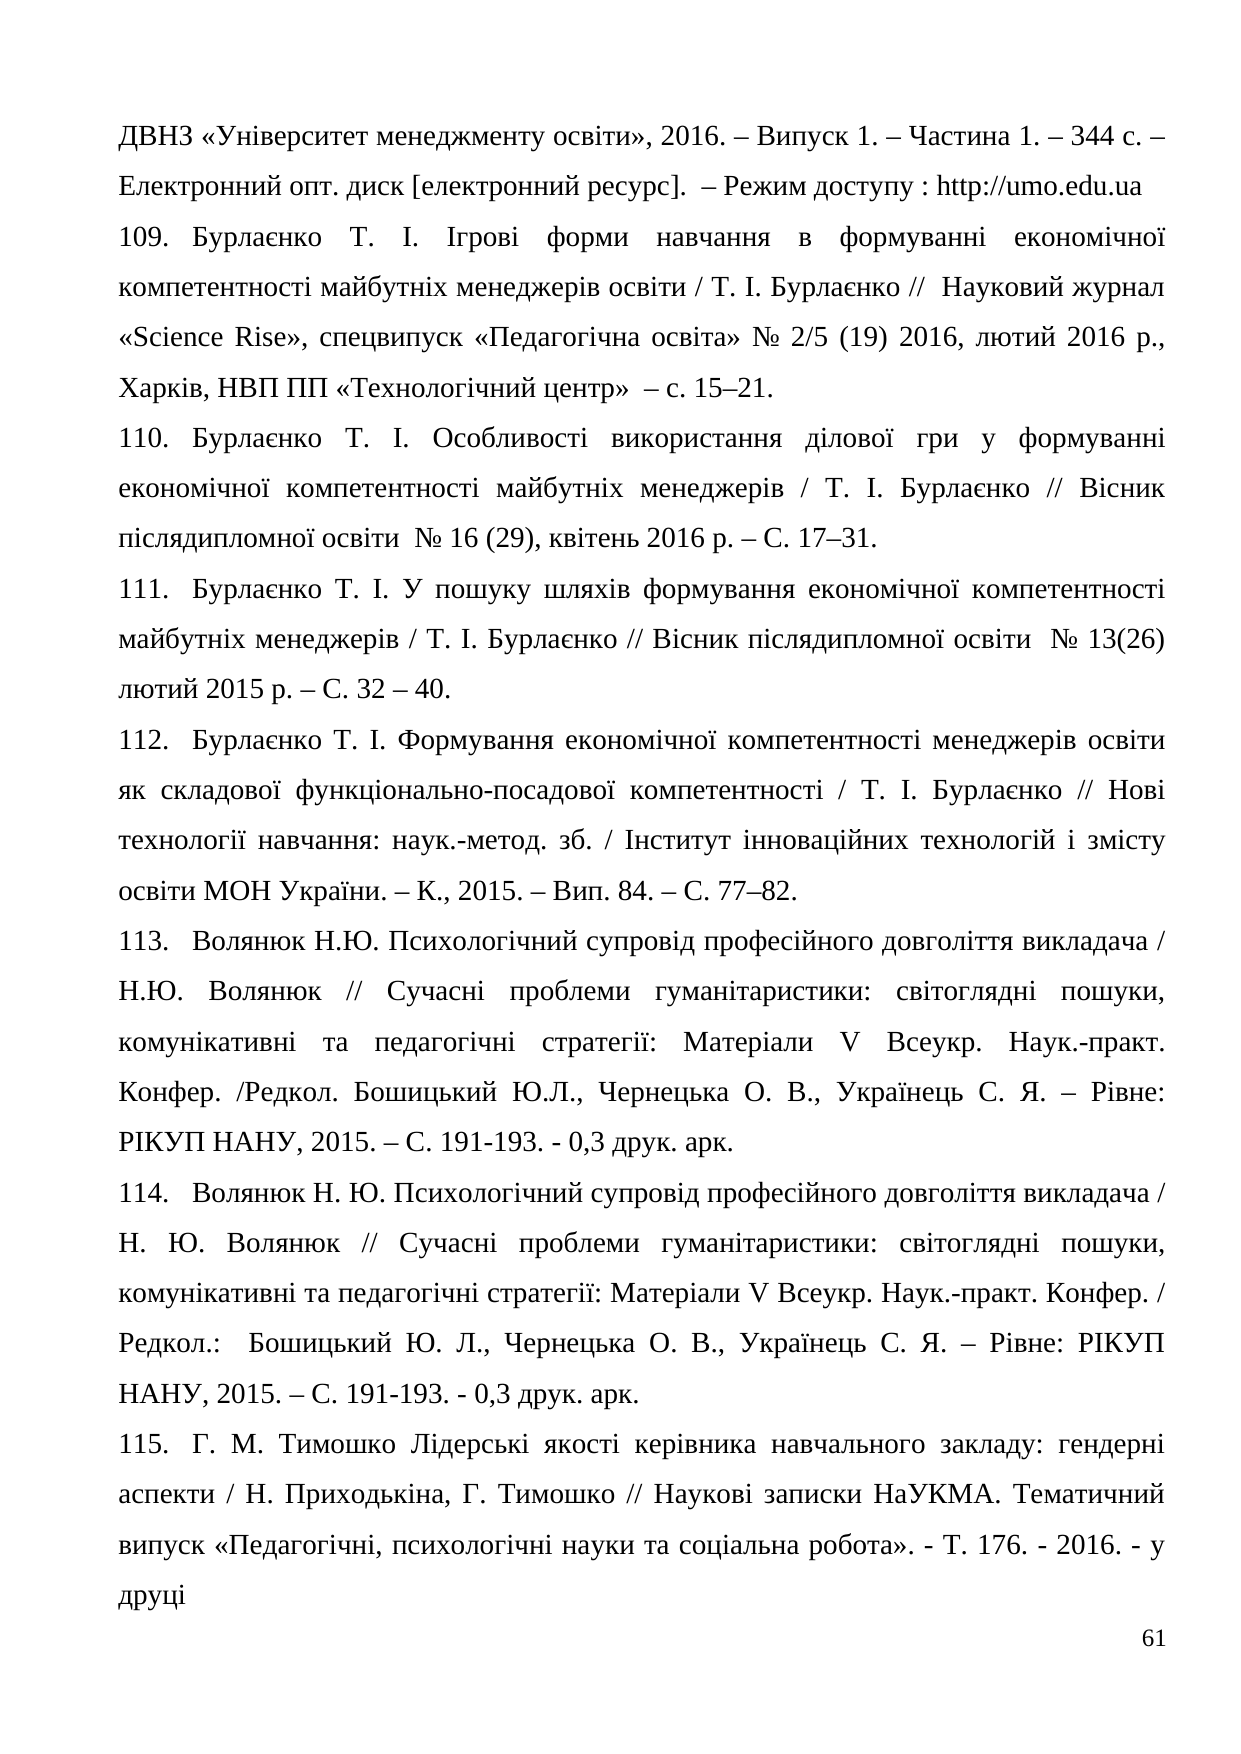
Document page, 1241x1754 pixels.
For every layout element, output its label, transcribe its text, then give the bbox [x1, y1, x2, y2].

list Г. М. Тимошко Лідерські якості керівника навчального закладу: гендерні аспекти / Н. Приходькіна, Г. Тимошко // Наукові записки НаУКМА. Тематичний випуск «Педагогічні, психологічні науки та соціальна робота». - Т. 176. - 2016. - у друці [118, 1426, 1167, 1611]
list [118, 118, 1167, 202]
list Волянюк Н.Ю. Психологічний супровід професійного довголіття викладача / Н.Ю. Волянюк // Сучасні проблеми гуманітаристики: світоглядні пошуки, комунікативні та педагогічні стратегії: Матеріали V Всеукр. Наук.-практ. Конфер. /Редкол. Бошицький Ю.Л., Чернецька О. В., Українець С. Я. – Рівне: РІКУП НАНУ, 2015. – С. 191-193. - 0,3 друк. арк. [118, 923, 1167, 1158]
list Волянюк Н. Ю. Психологічний супровід професійного довголіття викладача / Н. Ю. Волянюк // Сучасні проблеми гуманітаристики: світоглядні пошуки, комунікативні та педагогічні стратегії: Матеріали V Всеукр. Наук.-практ. Конфер. / Редкол.: Бошицький Ю. Л., Чернецька О. В., Українець С. Я. – Рівне: РІКУП НАНУ, 2015. – С. 191-193. - 0,3 друк. арк. [118, 1175, 1167, 1409]
list Бурлаєнко Т. І. Ігрові форми навчання в формуванні економічної компетентності майбутніх менеджерів освіти / Т. І. Бурлаєнко // Науковий журнал «Science Rise», спецвипуск «Педагогічна освіта» № 2/5 (19) 2016, лютий 2016 р., Харків, НВП ПП «Технологічний центр» – с. 15–21. [118, 219, 1167, 403]
list Бурлаєнко Т. І. У пошуку шляхів формування економічної компетентності майбутніх менеджерів / Т. І. Бурлаєнко // Вісник післядипломної освіти № 13(26) лютий 2015 р. – С. 32 – 40. [118, 571, 1167, 705]
list Бурлаєнко Т. І. Формування економічної компетентності менеджерів освіти як складової функціонально-посадової компетентності / Т. І. Бурлаєнко // Нові технології навчання: наук.-метод. зб. / Інститут інноваційних технологій і змісту освіти МОН України. – К., 2015. – Вип. 84. – С. 77–82. [118, 722, 1167, 906]
list Бурлаєнко Т. І. Особливості використання ділової гри у формуванні економічної компетентності майбутніх менеджерів / Т. І. Бурлаєнко // Вісник післядипломної освіти № 16 (29), квітень 2016 р. – С. 17–31. [118, 420, 1167, 554]
